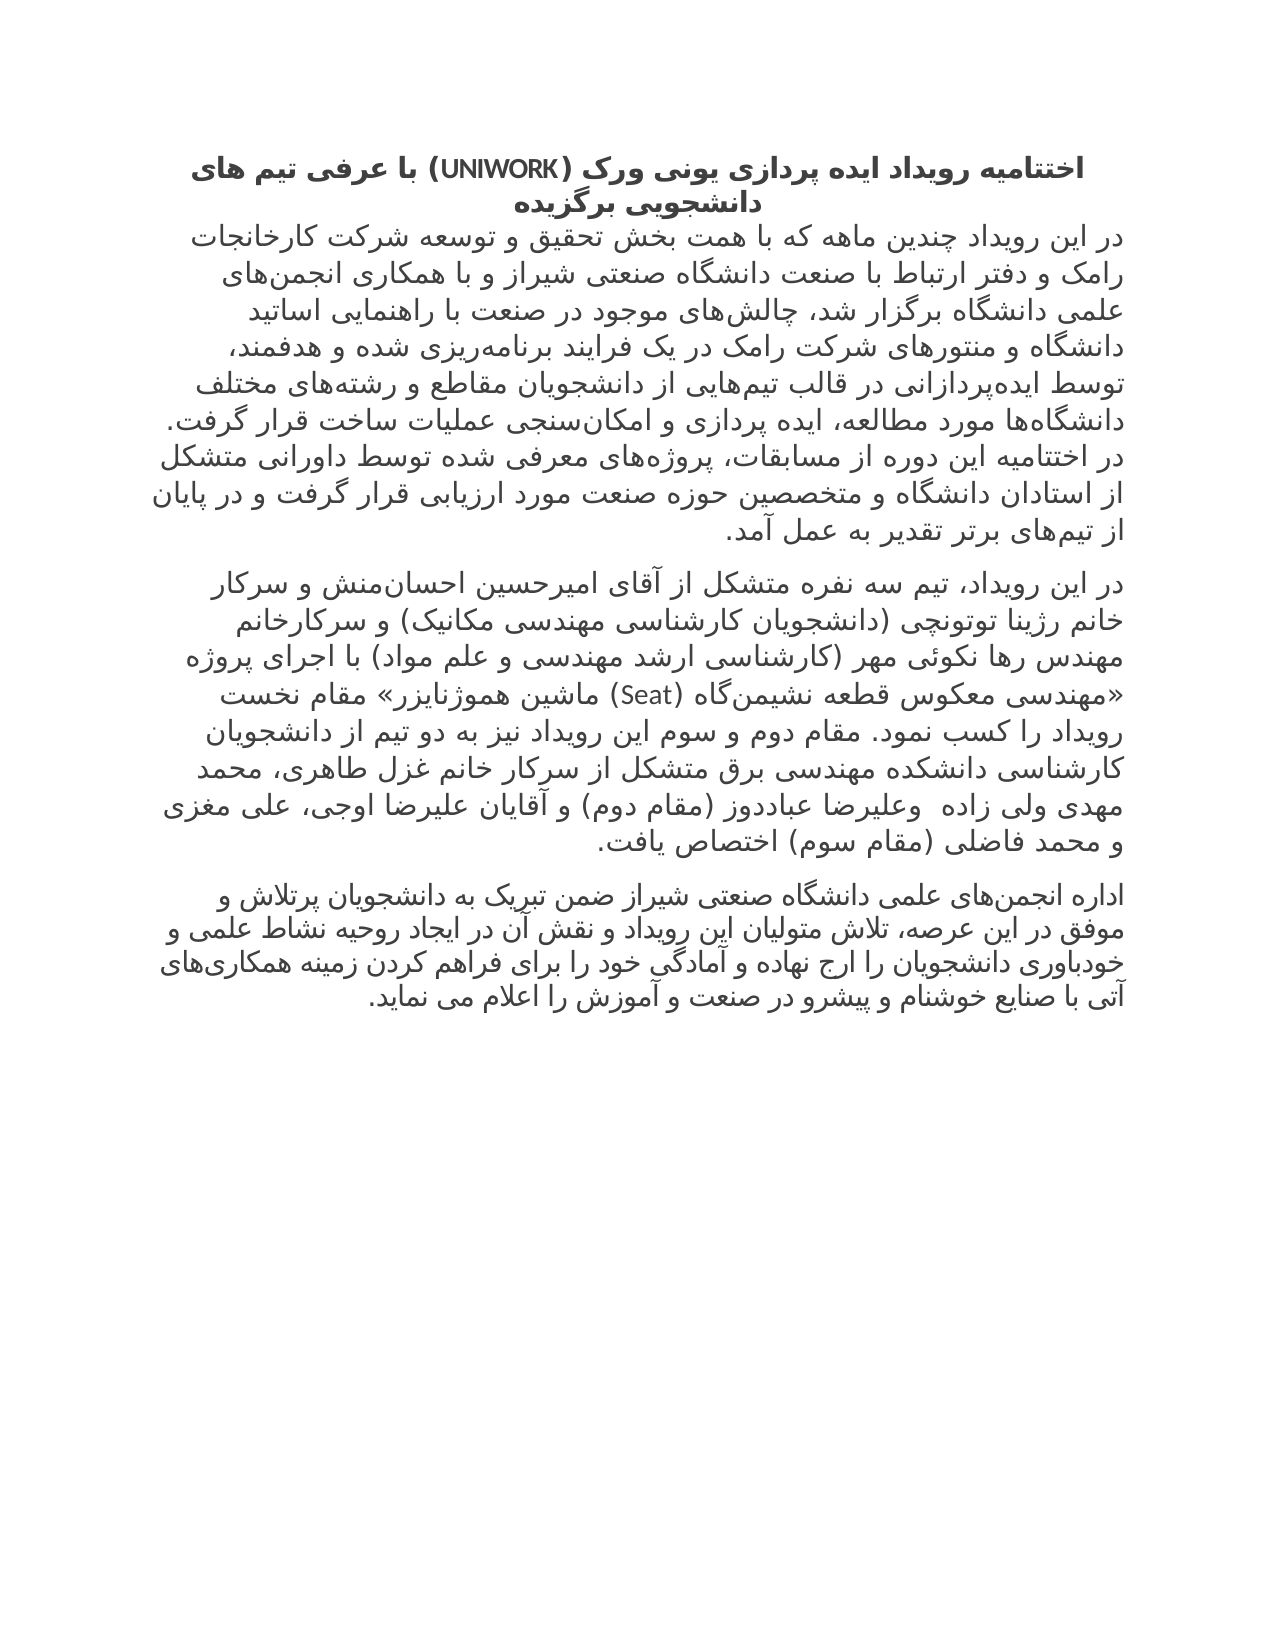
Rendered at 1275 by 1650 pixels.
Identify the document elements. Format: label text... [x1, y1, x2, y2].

title اداره انجمن‌های علمی دانشگاه صنعتی شیراز ضمن تبریک به دانشجویان پرتلاش و موفق در این عرصه، تلاش متولیان این رویداد و نقش آن در ایجاد روحیه نشاط علمی و خودباوری دانشجویان را ارج نهاده و آمادگی خود را برای فراهم کردن زمینه همکاری‌های آتی با صنایع خوشنام و پیشرو در صنعت و آموزش را اعلام می نماید. [150, 878, 1125, 1014]
text در این رویداد، تیم سه نفره متشکل از آقای امیرحسین احسان‌منش و سرکار خانم رژینا توتونچی (دانشجویان کارشناسی مهندسی مکانیک) و سرکارخانم مهندس رها نکوئی مهر (کارشناسی ارشد مهندسی و علم مواد) با اجرای پروژه «مهندسی معکوس قطعه نشیمن‌گاه (Seat) ماشین هموژنایزر» مقام نخست رویداد را کسب نمود. مقام دوم و سوم این رویداد نیز به دو تیم از دانشجویان کارشناسی دانشکده مهندسی برق متشکل از سرکار خانم غزل طاهری، محمد مهدی ولی زاده وعلیرضا عباددوز (مقام دوم) و آقایان علیرضا اوجی، علی مغزی و محمد فاضلی (مقام سوم) اختصاص یافت. [150, 566, 1125, 858]
text در این رویداد چندین ماهه که با همت بخش تحقیق و توسعه شرکت کارخانجات رامک و دفتر ارتباط با صنعت دانشگاه صنعتی شیراز و با همکاری انجمن‌های علمی دانشگاه برگزار شد، چالش‌های موجود در صنعت با راهنمایی اساتید دانشگاه و منتورهای شرکت رامک در یک فرایند برنامه‌ریزی شده و هدفمند، توسط ایده‌پردازانی در قالب تیم‌هایی از دانشجویان مقاطع و رشته‌های مختلف دانشگاه‌ها مورد مطالعه، ایده پردازی و امکان‌سنجی عملیات ساخت قرار گرفت. در اختتامیه این دوره از مسابقات، پروژه‌های معرفی شده توسط داورانی متشکل از استادان دانشگاه و متخصصین حوزه صنعت مورد ارزیابی قرار گرفت و در پایان از تیم‌های برتر تقدیر به عمل آمد. [150, 219, 1125, 547]
title اختتامیه رویداد ایده پردازی یونی ورک (UNIWORK) با عرفی تیم های دانشجویی برگزیده [150, 150, 1125, 219]
